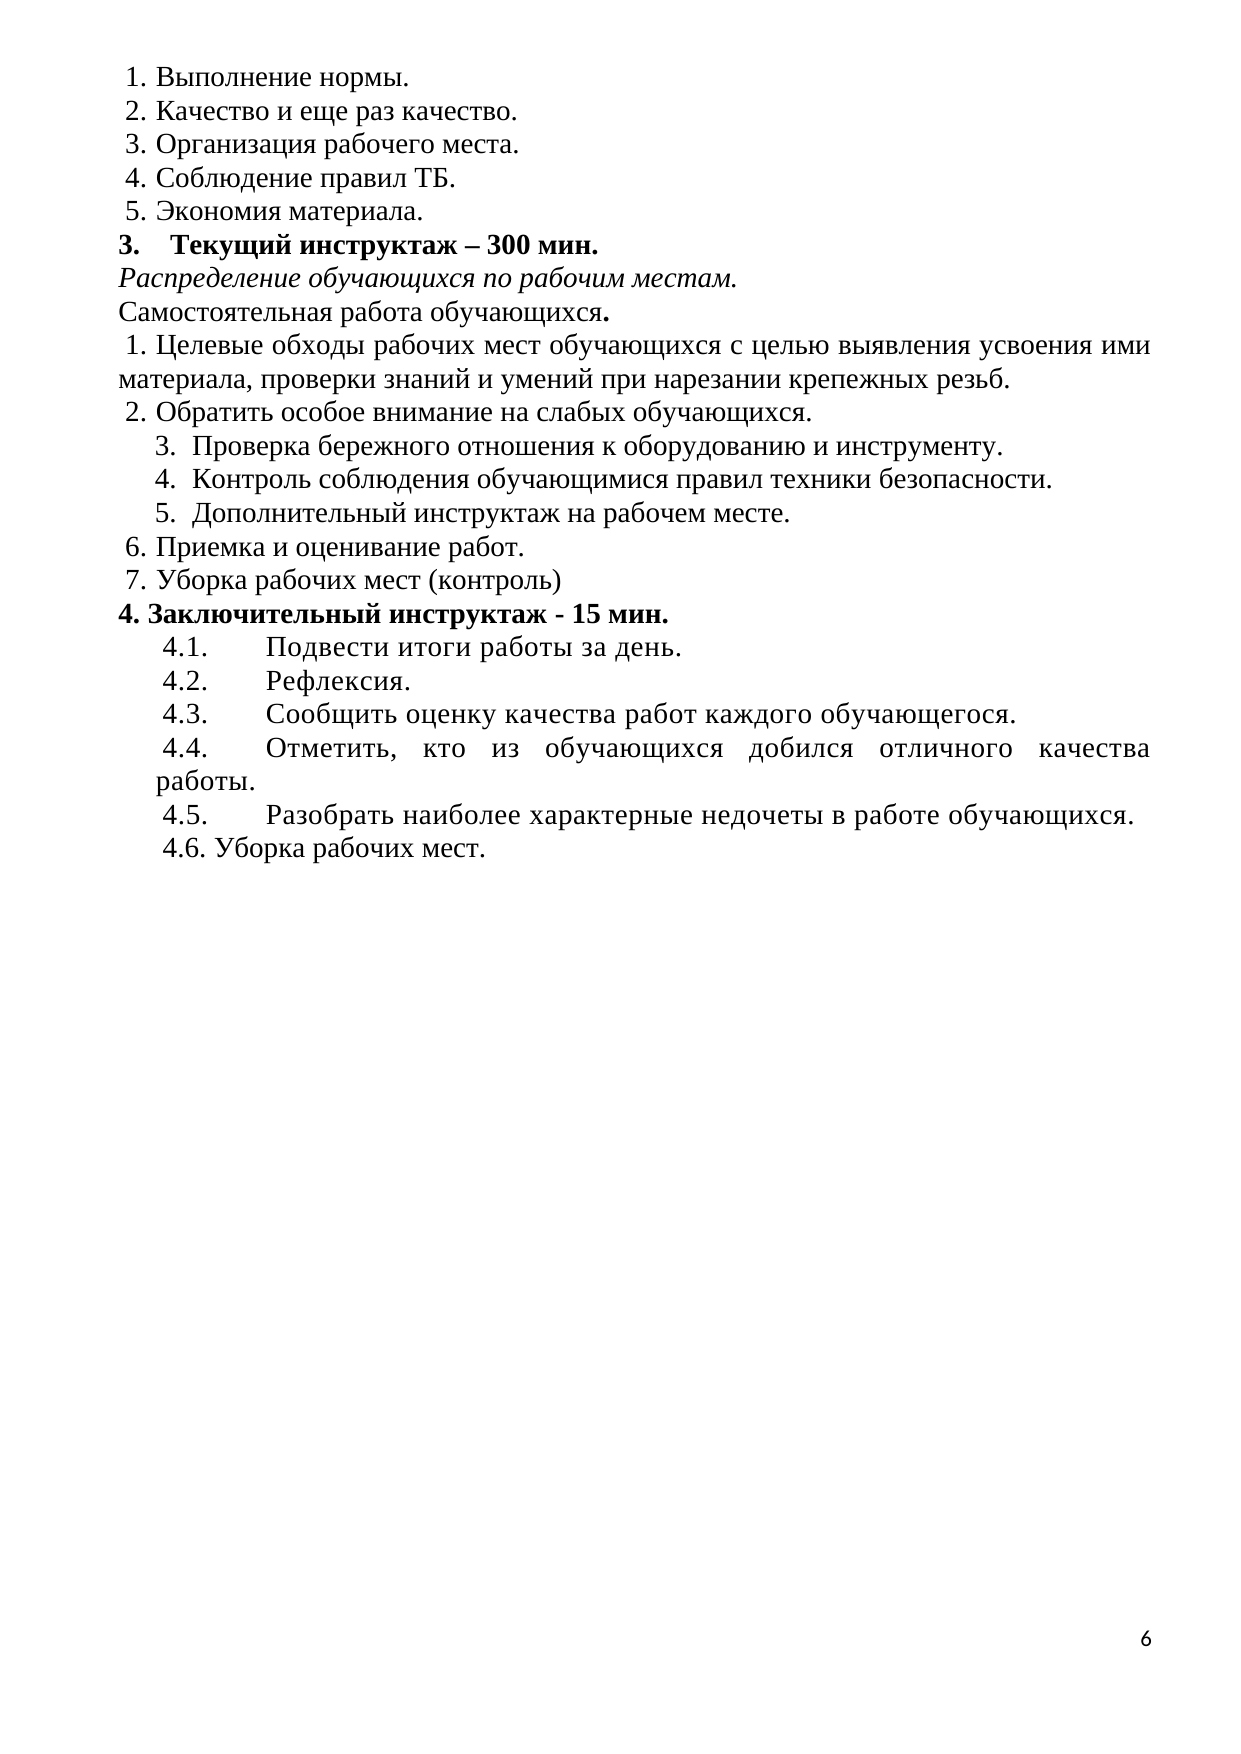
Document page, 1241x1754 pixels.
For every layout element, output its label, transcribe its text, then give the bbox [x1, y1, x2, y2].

list Экономия материала. [118, 193, 1152, 227]
text Распределение обучающихся по рабочим местам. [118, 260, 1152, 294]
list Выполнение нормы. [118, 59, 1152, 93]
list Соблюдение правил ТБ. [118, 160, 1152, 193]
list Рефлексия. [156, 663, 1152, 696]
text 4. Заключительный инструктаж - 15 мин. [118, 596, 1152, 629]
list Разобрать наиболее характерные недочеты в работе обучающихся. [156, 797, 1152, 831]
list Контроль соблюдения обучающимися правил техники безопасности. [148, 462, 1152, 495]
list Целевые обходы рабочих мест обучающихся с целью выявления усвоения ими материала, проверки знаний и умений при нарезании крепежных резьб. [118, 327, 1152, 394]
list Текущий инструктаж – 300 мин. [118, 227, 1152, 260]
list Организация рабочего места. [118, 126, 1152, 160]
list Подвести итоги работы за день. [156, 629, 1152, 663]
list Качество и еще раз качество. [118, 93, 1152, 126]
text Самостоятельная работа обучающихся. [118, 294, 1152, 327]
list Проверка бережного отношения к оборудованию и инструменту. [148, 428, 1152, 462]
list Дополнительный инструктаж на рабочем месте. [148, 495, 1152, 529]
list Обратить особое внимание на слабых обучающихся. [118, 394, 1152, 428]
list Отметить, кто из обучающихся добился отличного качества работы. [156, 730, 1152, 797]
text 4.6. Уборка рабочих мест. [162, 831, 1152, 864]
list Приемка и оценивание работ. [118, 529, 1152, 562]
list Сообщить оценку качества работ каждого обучающегося. [156, 696, 1152, 730]
list Уборка рабочих мест (контроль) [118, 562, 1152, 596]
